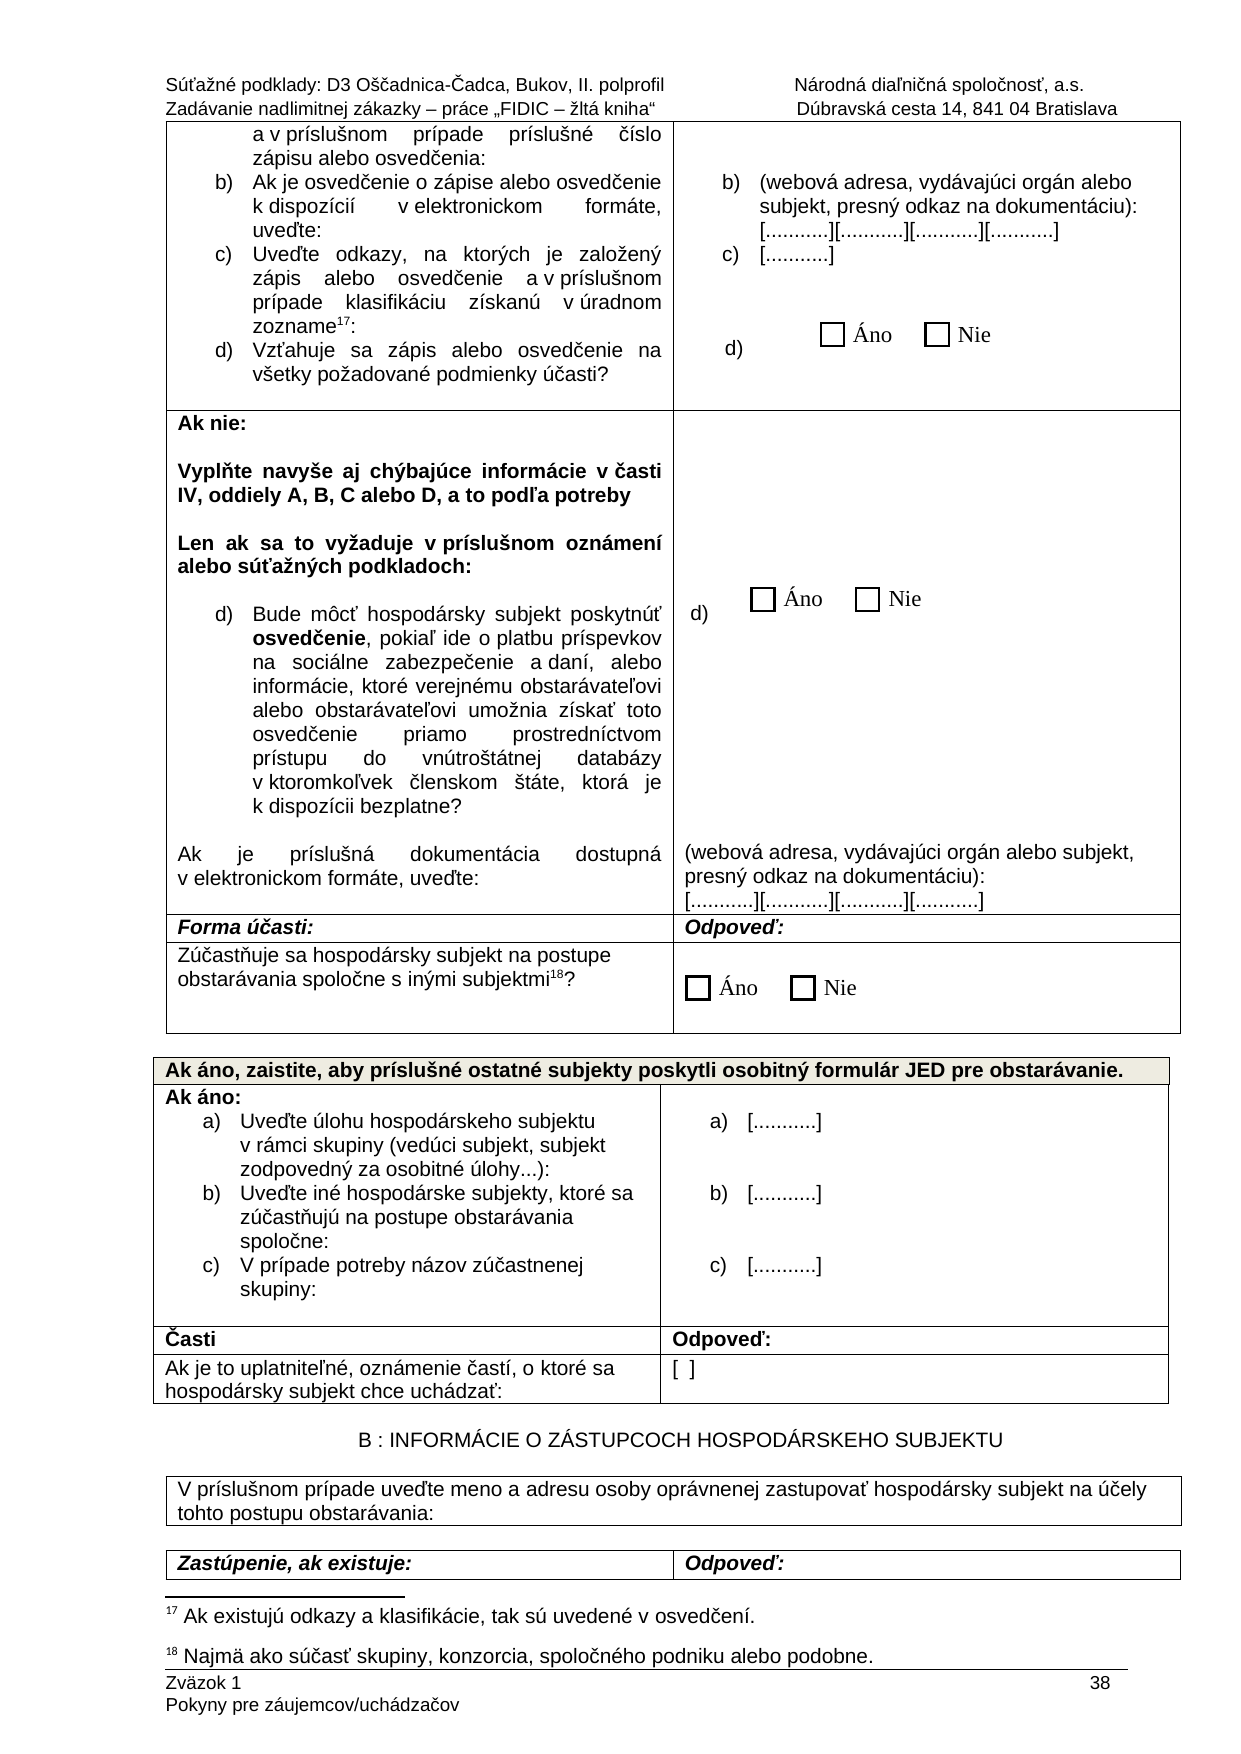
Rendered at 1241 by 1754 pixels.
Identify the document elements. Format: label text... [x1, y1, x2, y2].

table_header Zastúpenie, ak existuje: [167, 1551, 673, 1579]
table_cell Odpoveď: [661, 1327, 1168, 1354]
table_cell Odpoveď: [674, 915, 1180, 942]
table_cell Časti [154, 1327, 660, 1354]
table_header V príslušnom prípade uveďte meno a adresu osoby oprávnenej zastupovať hospodársky subjekt na účely tohto postupu obstarávania: [167, 1477, 1181, 1525]
table_cell Ak nie: Vyplňte navyše aj chýbajúce informácie v časti IV, oddiely A, B, C alebo D, a to podľa potreby Len ak sa to vyžaduje v príslušnom oznámení alebo súťažných podkladoch: Bude môcť hospodársky subjekt poskytnúť osvedčenie, pokiaľ ide o platbu príspevkov na sociálne zabezpečenie a daní, alebo informácie, ktoré verejnému obstarávateľovi alebo obstarávateľovi umožnia získať toto osvedčenie priamo prostredníctvom prístupu do vnútroštátnej databázy v ktoromkoľvek členskom štáte, ktorá je k dispozícii bezplatne? Ak je príslušná dokumentácia dostupná v elektronickom formáte, uveďte: [167, 411, 673, 914]
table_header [674, 122, 1180, 409]
table_cell [ ] [661, 1355, 1168, 1403]
table_cell Ak je to uplatniteľné, oznámenie častí, o ktoré sa hospodársky subjekt chce uchádzať: [154, 1355, 660, 1403]
table_cell Zúčastňuje sa hospodársky subjekt na postupe obstarávania spoločne s inými subjektmi? [167, 943, 673, 1033]
table_cell [...........] [...........] [...........] [661, 1085, 1168, 1326]
table_cell [674, 943, 1180, 1033]
table_cell d) (webová adresa, vydávajúci orgán alebo subjekt, presný odkaz na dokumentáciu): [...........][...........][...........][...........] [674, 411, 1180, 914]
table_header Odpoveď: [674, 1551, 1180, 1579]
table_cell Forma účasti: [167, 915, 673, 942]
table_cell Ak áno: Uveďte úlohu hospodárskeho subjektu v rámci skupiny (vedúci subjekt, subjekt zodpovedný za osobitné úlohy...): Uveďte iné hospodárske subjekty, ktoré sa zúčastňujú na postupe obstarávania spoločne: V prípade potreby názov zúčastnenej skupiny: [154, 1085, 660, 1326]
table_header Ak áno, zaistite, aby príslušné ostatné subjekty poskytli osobitný formulár JED pre obstarávanie. [154, 1058, 1169, 1084]
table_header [167, 122, 673, 409]
text B : INFORMÁCIE O ZÁSTUPCOCH HOSPODÁRSKEHO SUBJEKTU [165, 1428, 1122, 1452]
